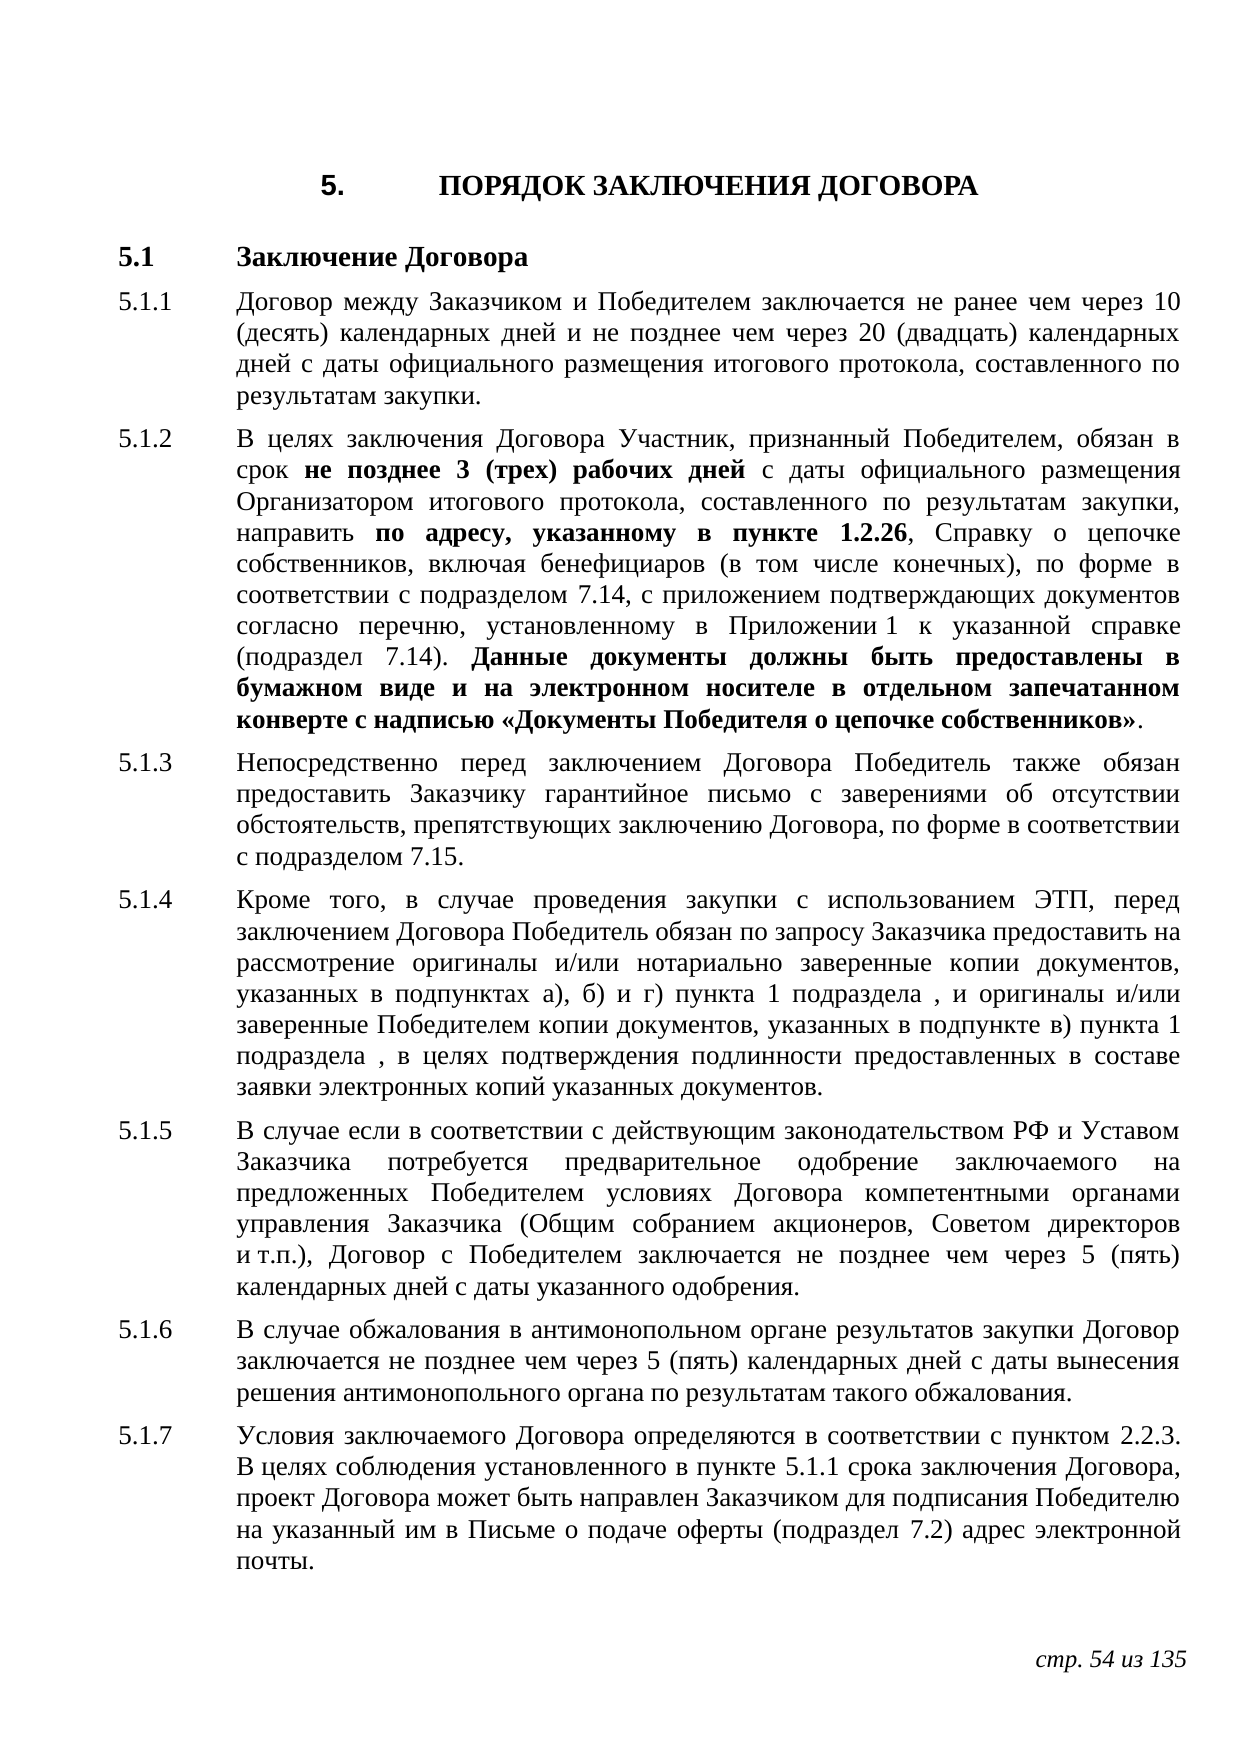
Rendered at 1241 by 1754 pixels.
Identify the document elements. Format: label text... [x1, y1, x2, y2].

text Договор между Заказчиком и Победителем заключается не ранее чем через 10 (десять) календарных дней и не позднее чем через 20 (двадцать) календарных дней с даты официального размещения итогового протокола, составленного по результатам закупки. [118, 285, 1181, 410]
text В целях заключения Договора Участник, признанный Победителем, обязан в срок не позднее 3 (трех) рабочих дней с даты официального размещения Организатором итогового протокола, составленного по результатам закупки, направить по адресу, указанному в пункте 1.2.26, Справку о цепочке собственников, включая бенефициаров (в том числе конечных), по форме в соответствии с подразделом 7.14, с приложением подтверждающих документов согласно перечню, установленному в Приложении 1 к указанной справке (подраздел 7.14). Данные документы должны быть предоставлены в бумажном виде и на электронном носителе в отдельном запечатанном конверте с надписью «Документы Победителя о цепочке собственников». [118, 422, 1181, 734]
text Кроме того, в случае проведения закупки с использованием ЭТП, перед заключением Договора Победитель обязан по запросу Заказчика предоставить на рассмотрение оригиналы и/или нотариально заверенные копии документов, указанных в подпунктах а), б) и г) пункта 1 подраздела 0, и оригиналы и/или заверенные Победителем копии документов, указанных в подпункте в) пункта 1 подраздела 0, в целях подтверждения подлинности предоставленных в составе заявки электронных копий указанных документов. [118, 883, 1181, 1101]
subtitle Заключение Договора [118, 239, 1181, 273]
text Условия заключаемого Договора определяются в соответствии с пунктом 2.2.3. В целях соблюдения установленного в пункте 5.1.1 срока заключения Договора, проект Договора может быть направлен Заказчиком для подписания Победителю на указанный им в Письме о подаче оферты (подраздел 7.2) адрес электронной почты. [118, 1419, 1181, 1575]
text В случае если в соответствии с действующим законодательством РФ и Уставом Заказчика потребуется предварительное одобрение заключаемого на предложенных Победителем условиях Договора компетентными органами управления Заказчика (Общим собранием акционеров, Советом директоров и т.п.), Договор с Победителем заключается не позднее чем через 5 (пять) календарных дней с даты указанного одобрения. [118, 1114, 1181, 1301]
text В случае обжалования в антимонопольном органе результатов закупки Договор заключается не позднее чем через 5 (пять) календарных дней с даты вынесения решения антимонопольного органа по результатам такого обжалования. [118, 1313, 1181, 1407]
text Непосредственно перед заключением Договора Победитель также обязан предоставить Заказчику гарантийное письмо с заверениями об отсутствии обстоятельств, препятствующих заключению Договора, по форме в соответствии с подразделом 7.15. [118, 746, 1181, 871]
subtitle ПОРЯДОК ЗАКЛЮЧЕНИЯ ДОГОВОРА [118, 168, 1181, 202]
